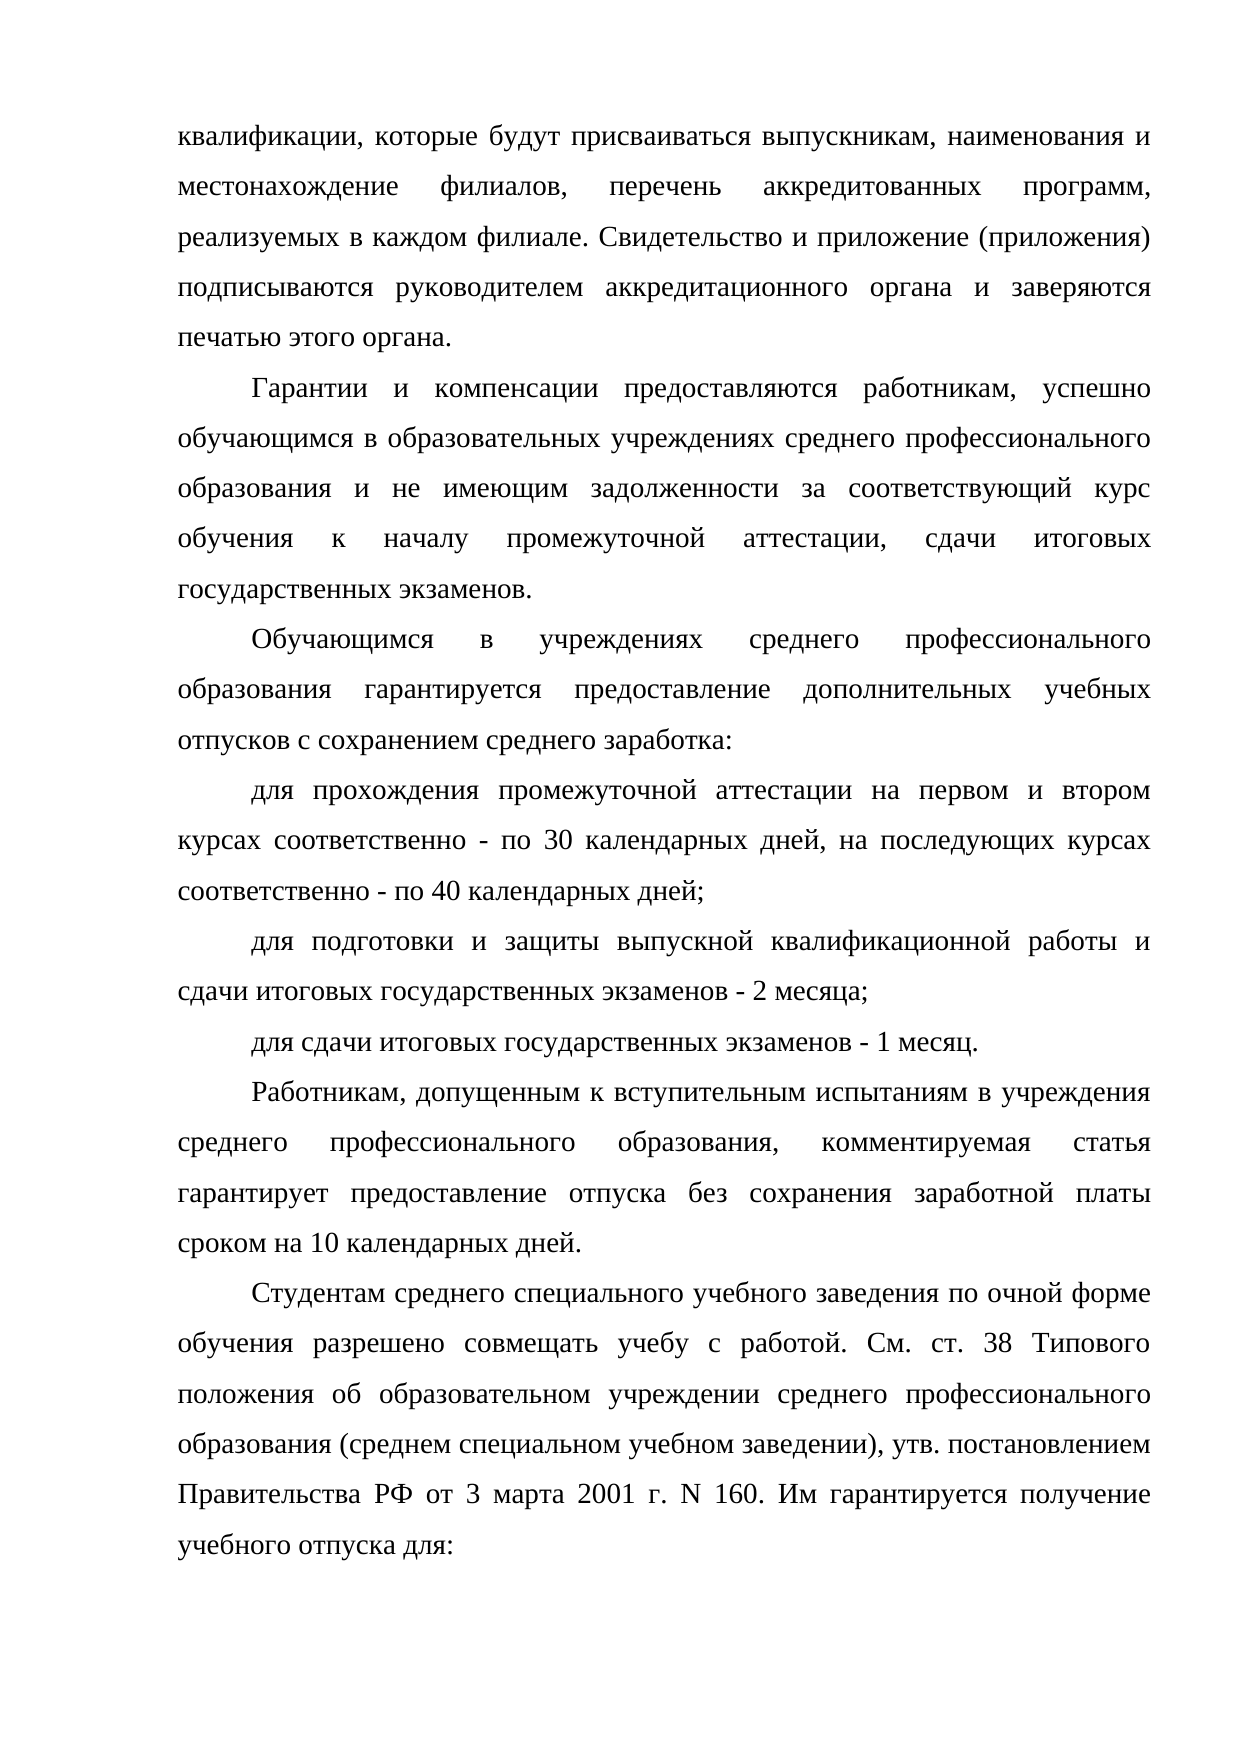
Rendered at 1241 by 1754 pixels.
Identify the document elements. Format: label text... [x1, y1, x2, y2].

text Обучающимся в учреждениях среднего профессионального образования гарантируется предоставление дополнительных учебных отпусков с сохранением среднего заработка: [177, 621, 1152, 755]
text для прохождения промежуточной аттестации на первом и втором курсах соответственно - по 30 календарных дней, на последующих курсах соответственно - по 40 календарных дней; [177, 772, 1152, 906]
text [177, 118, 1152, 353]
text для сдачи итоговых государственных экзаменов - 1 месяц. [177, 1024, 1152, 1057]
text Гарантии и компенсации предоставляются работникам, успешно обучающимся в образовательных учреждениях среднего профессионального образования и не имеющим задолженности за соответствующий курс обучения к началу промежуточной аттестации, сдачи итоговых государственных экзаменов. [177, 370, 1152, 604]
text Работникам, допущенным к вступительным испытаниям в учреждения среднего профессионального образования, комментируемая статья гарантирует предоставление отпуска без сохранения заработной платы сроком на 10 календарных дней. [177, 1074, 1152, 1258]
text для подготовки и защиты выпускной квалификационной работы и сдачи итоговых государственных экзаменов - 2 месяца; [177, 923, 1152, 1007]
text Студентам среднего специального учебного заведения по очной форме обучения разрешено совмещать учебу с работой. См. ст. 38 Типового положения об образовательном учреждении среднего профессионального образования (среднем специальном учебном заведении), утв. постановлением Правительства РФ от 3 марта 2001 г. N 160. Им гарантируется получение учебного отпуска для: [177, 1275, 1152, 1560]
